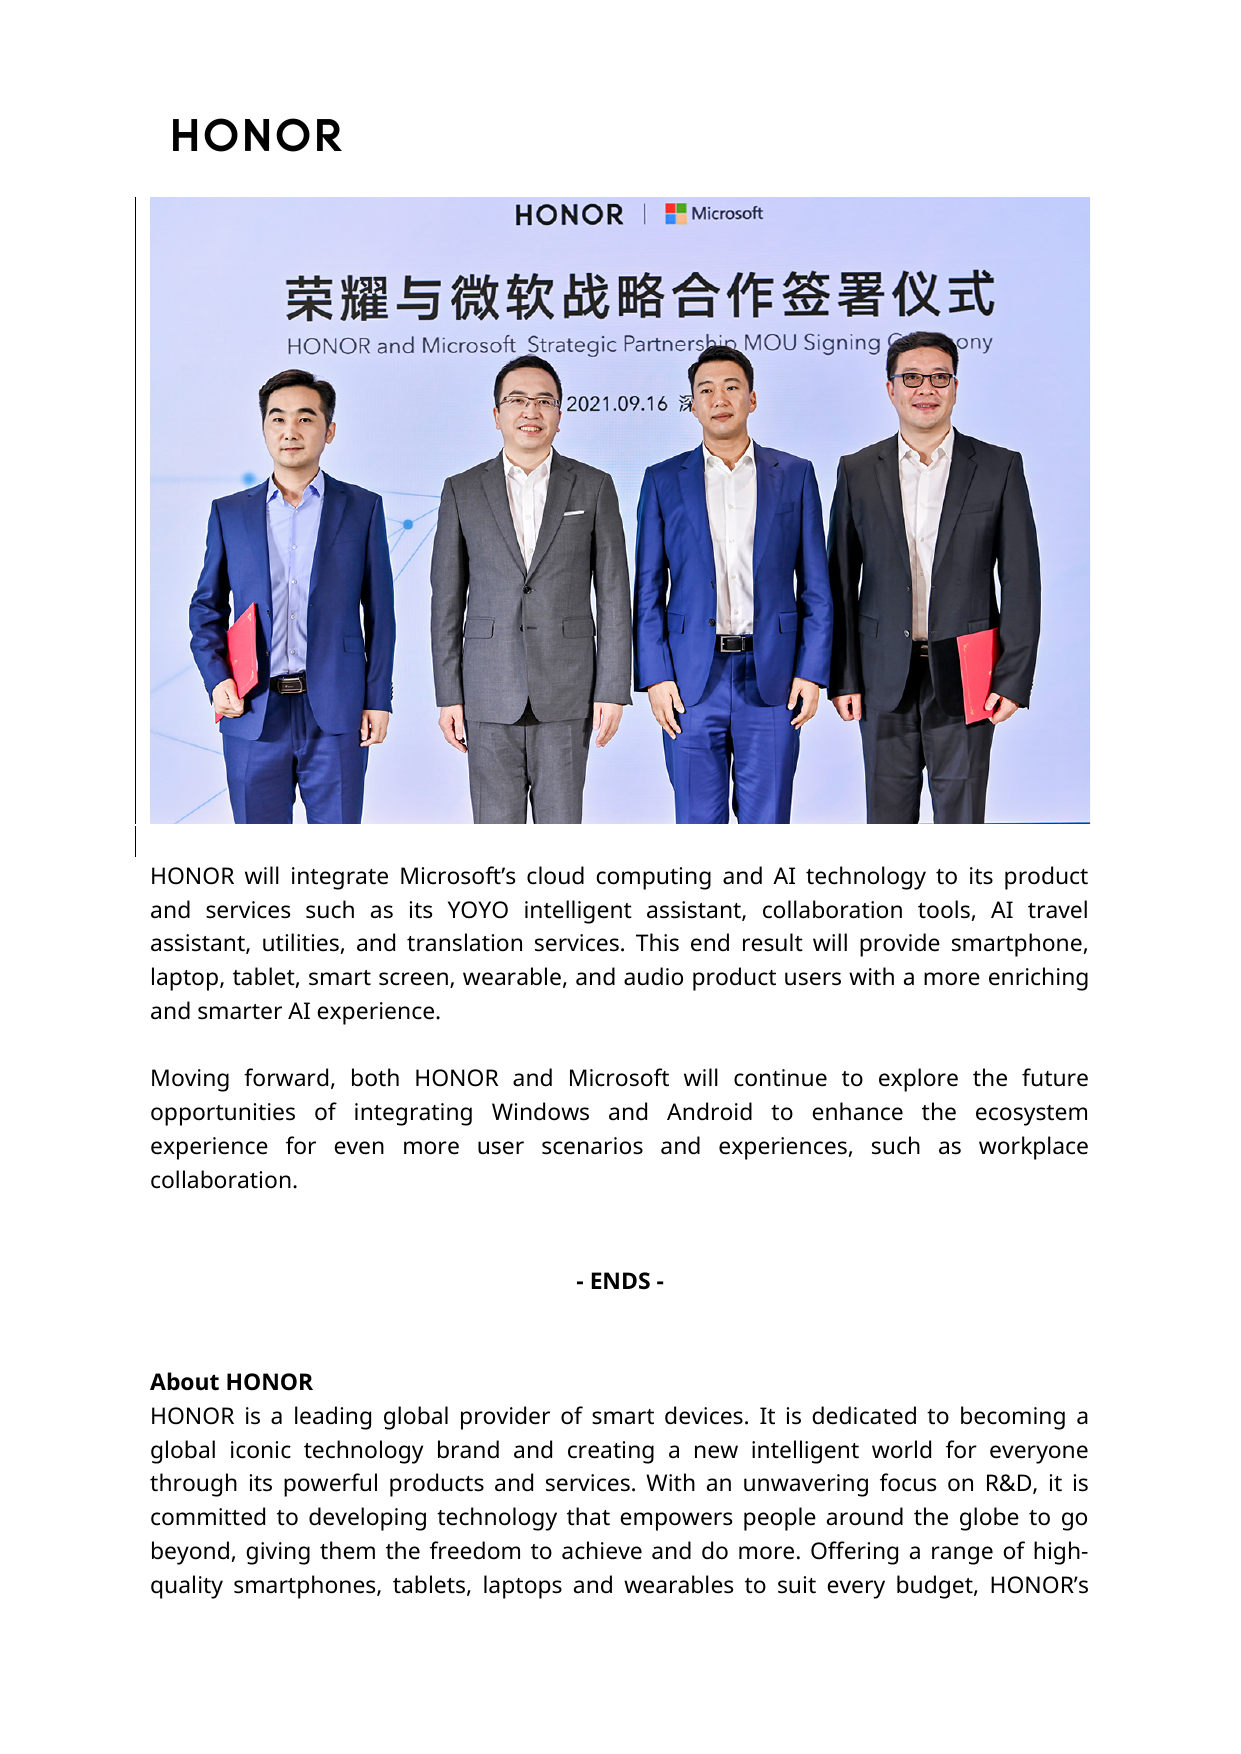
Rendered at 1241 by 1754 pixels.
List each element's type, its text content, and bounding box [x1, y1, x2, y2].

text HONOR will integrate Microsoft’s cloud computing and AI technology to its product and services such as its YOYO intelligent assistant, collaboration tools, AI travel assistant, utilities, and translation services. This end result will provide smartphone, laptop, tablet, smart screen, wearable, and audio product users with a more enriching and smarter AI experience. [150, 860, 1090, 1026]
text Moving forward, both HONOR and Microsoft will continue to explore the future opportunities of integrating Windows and Android to enhance the ecosystem experience for even more user scenarios and experiences, such as workplace collaboration. [150, 1062, 1090, 1195]
text - ENDS - [150, 1265, 1090, 1296]
text About HONOR [150, 1366, 1090, 1397]
picture [150, 73, 1091, 824]
